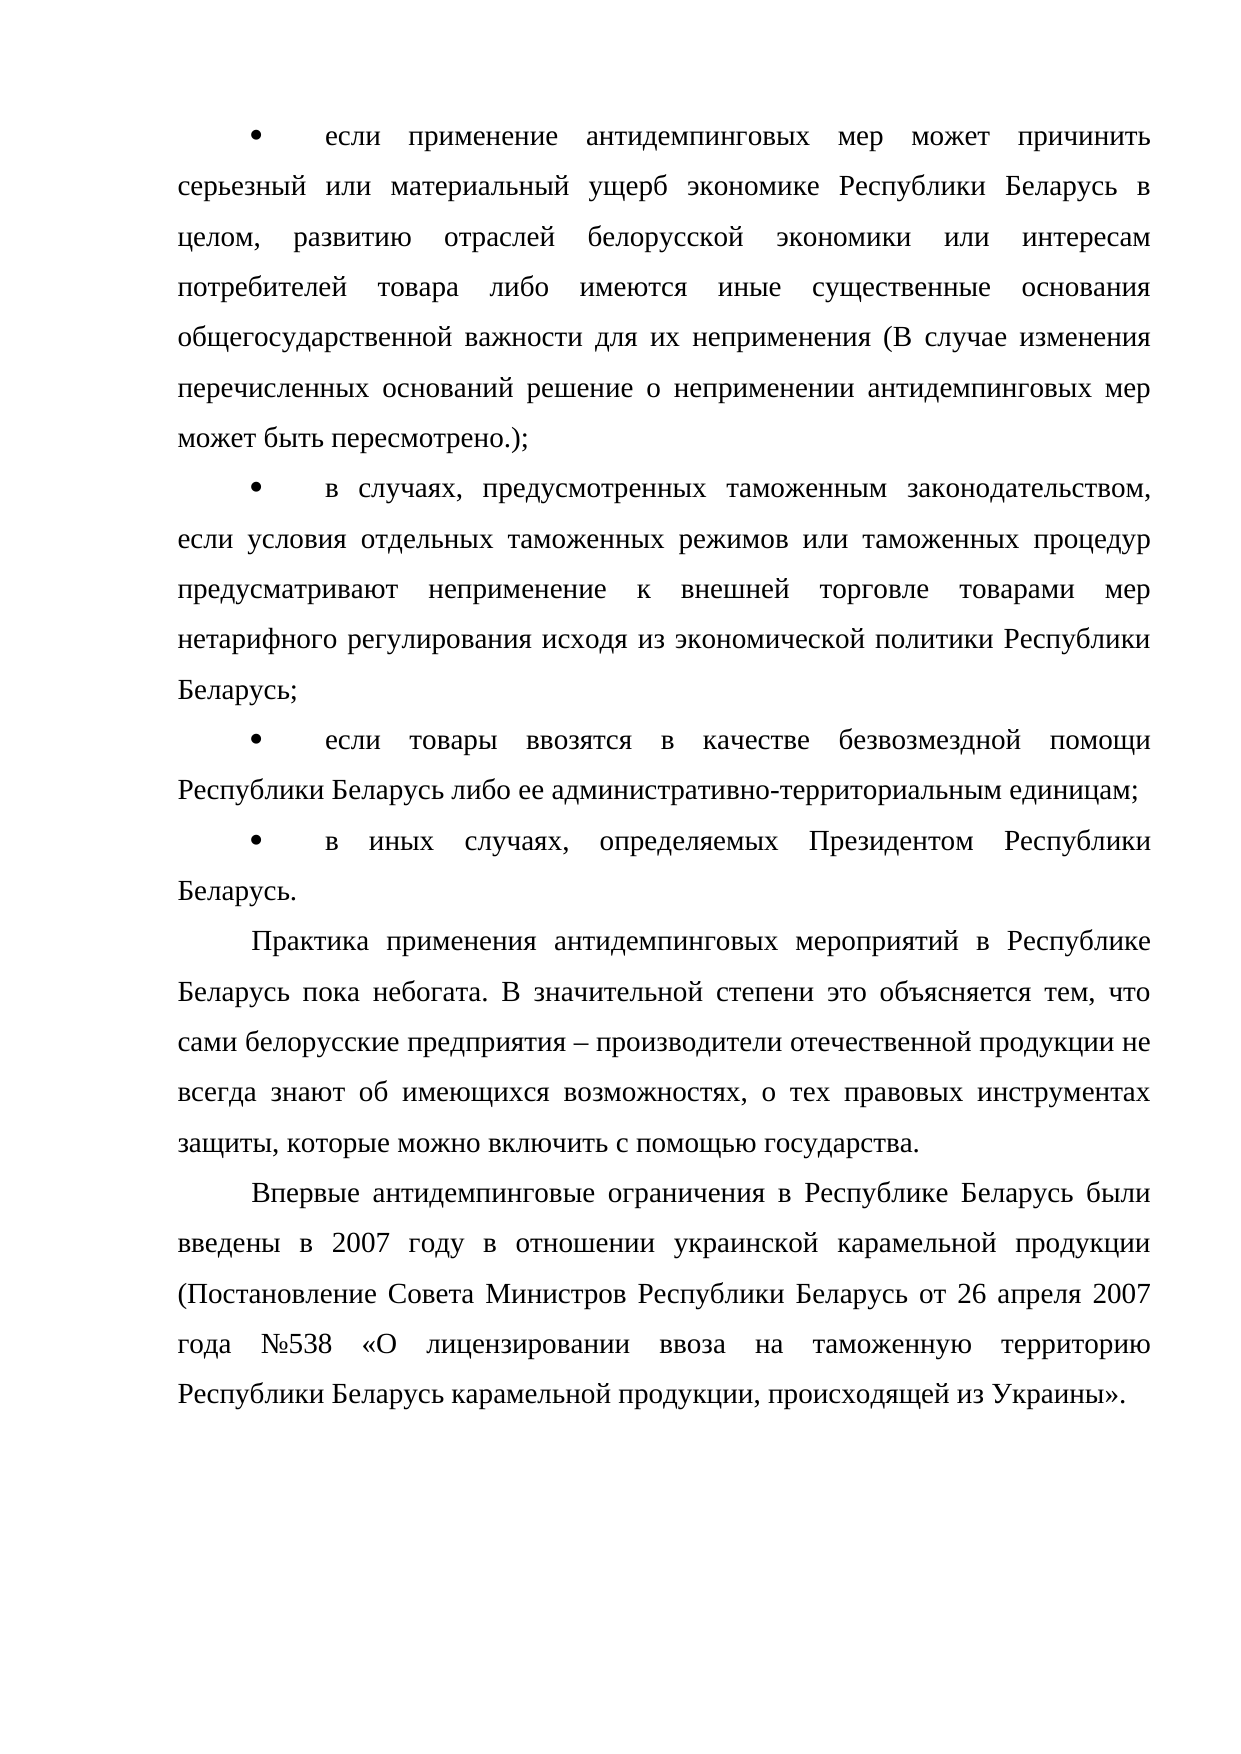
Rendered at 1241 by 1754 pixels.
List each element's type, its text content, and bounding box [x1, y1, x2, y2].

text Впервые антидемпинговые ограничения в Республике Беларусь были введены в 2007 году в отношении украинской карамельной продукции (Постановление Совета Министров Республики Беларусь от 26 апреля 2007 года №538 «О лицензировании ввоза на таможенную территорию Республики Беларусь карамельной продукции, происходящей из Украины». [177, 1175, 1152, 1410]
text Практика применения антидемпинговых мероприятий в Республике Беларусь пока небогата. В значительной степени это объясняется тем, что сами белорусские предприятия – производители отечественной продукции не всегда знают об имеющихся возможностях, о тех правовых инструментах защиты, которые можно включить с помощью государства. [177, 923, 1152, 1158]
list если применение антидемпинговых мер может причинить серьезный или материальный ущерб экономике Республики Беларусь в целом, развитию отраслей белорусской экономики или интересам потребителей товара либо имеются иные существенные основания общегосударственной важности для их неприменения (В случае изменения перечисленных оснований решение о неприменении антидемпинговых мер может быть пересмотрено.); [177, 118, 1152, 454]
list если товары ввозятся в качестве безвозмездной помощи Республики Беларусь либо ее административно-территориальным единицам; [177, 722, 1152, 806]
list в случаях, предусмотренных таможенным законодательством, если условия отдельных таможенных режимов или таможенных процедур предусматривают неприменение к внешней торговле товарами мер нетарифного регулирования исходя из экономической политики Республики Беларусь; [177, 470, 1152, 705]
list в иных случаях, определяемых Президентом Республики Беларусь. [177, 823, 1152, 907]
